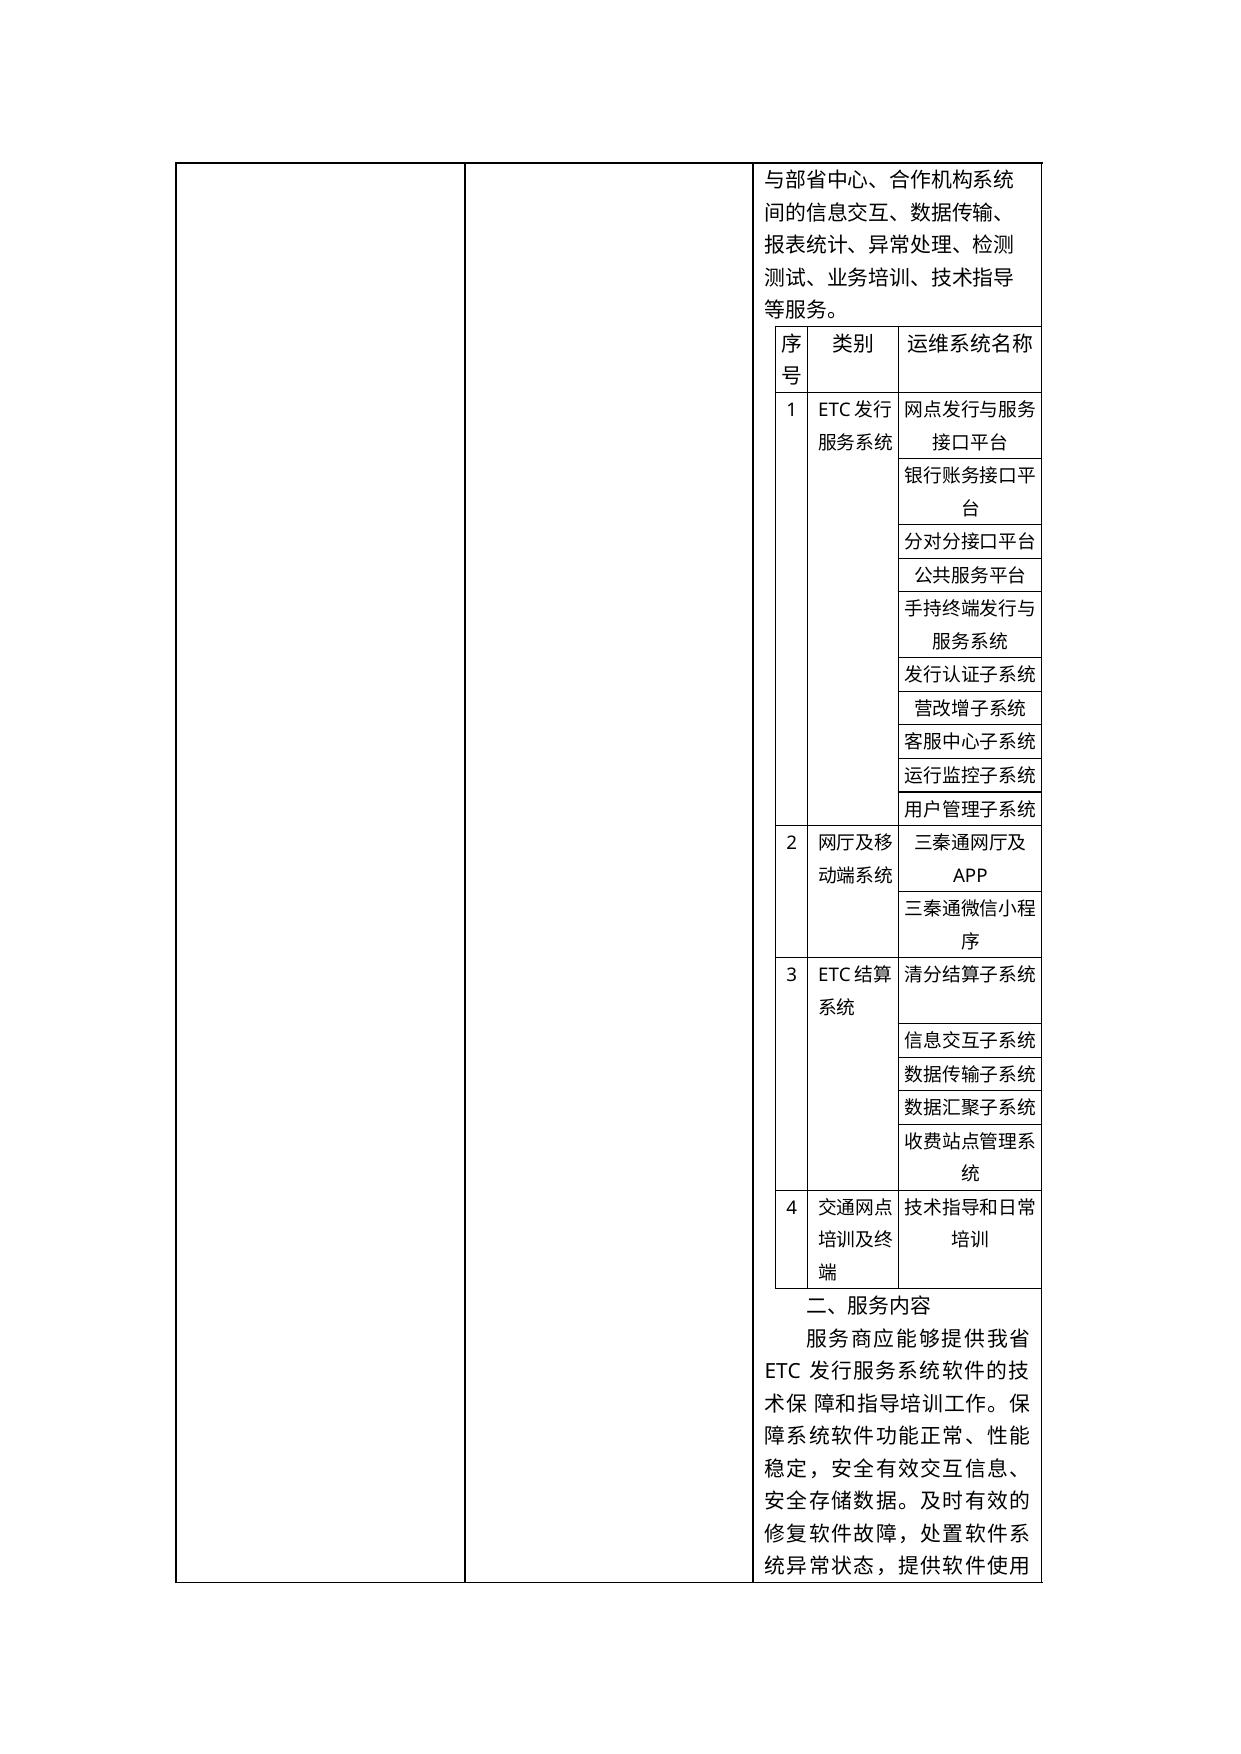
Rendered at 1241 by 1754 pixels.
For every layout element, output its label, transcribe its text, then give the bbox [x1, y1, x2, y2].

table_cell [466, 164, 752, 1582]
table_cell 1 [177, 164, 464, 1582]
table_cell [754, 164, 1041, 1582]
